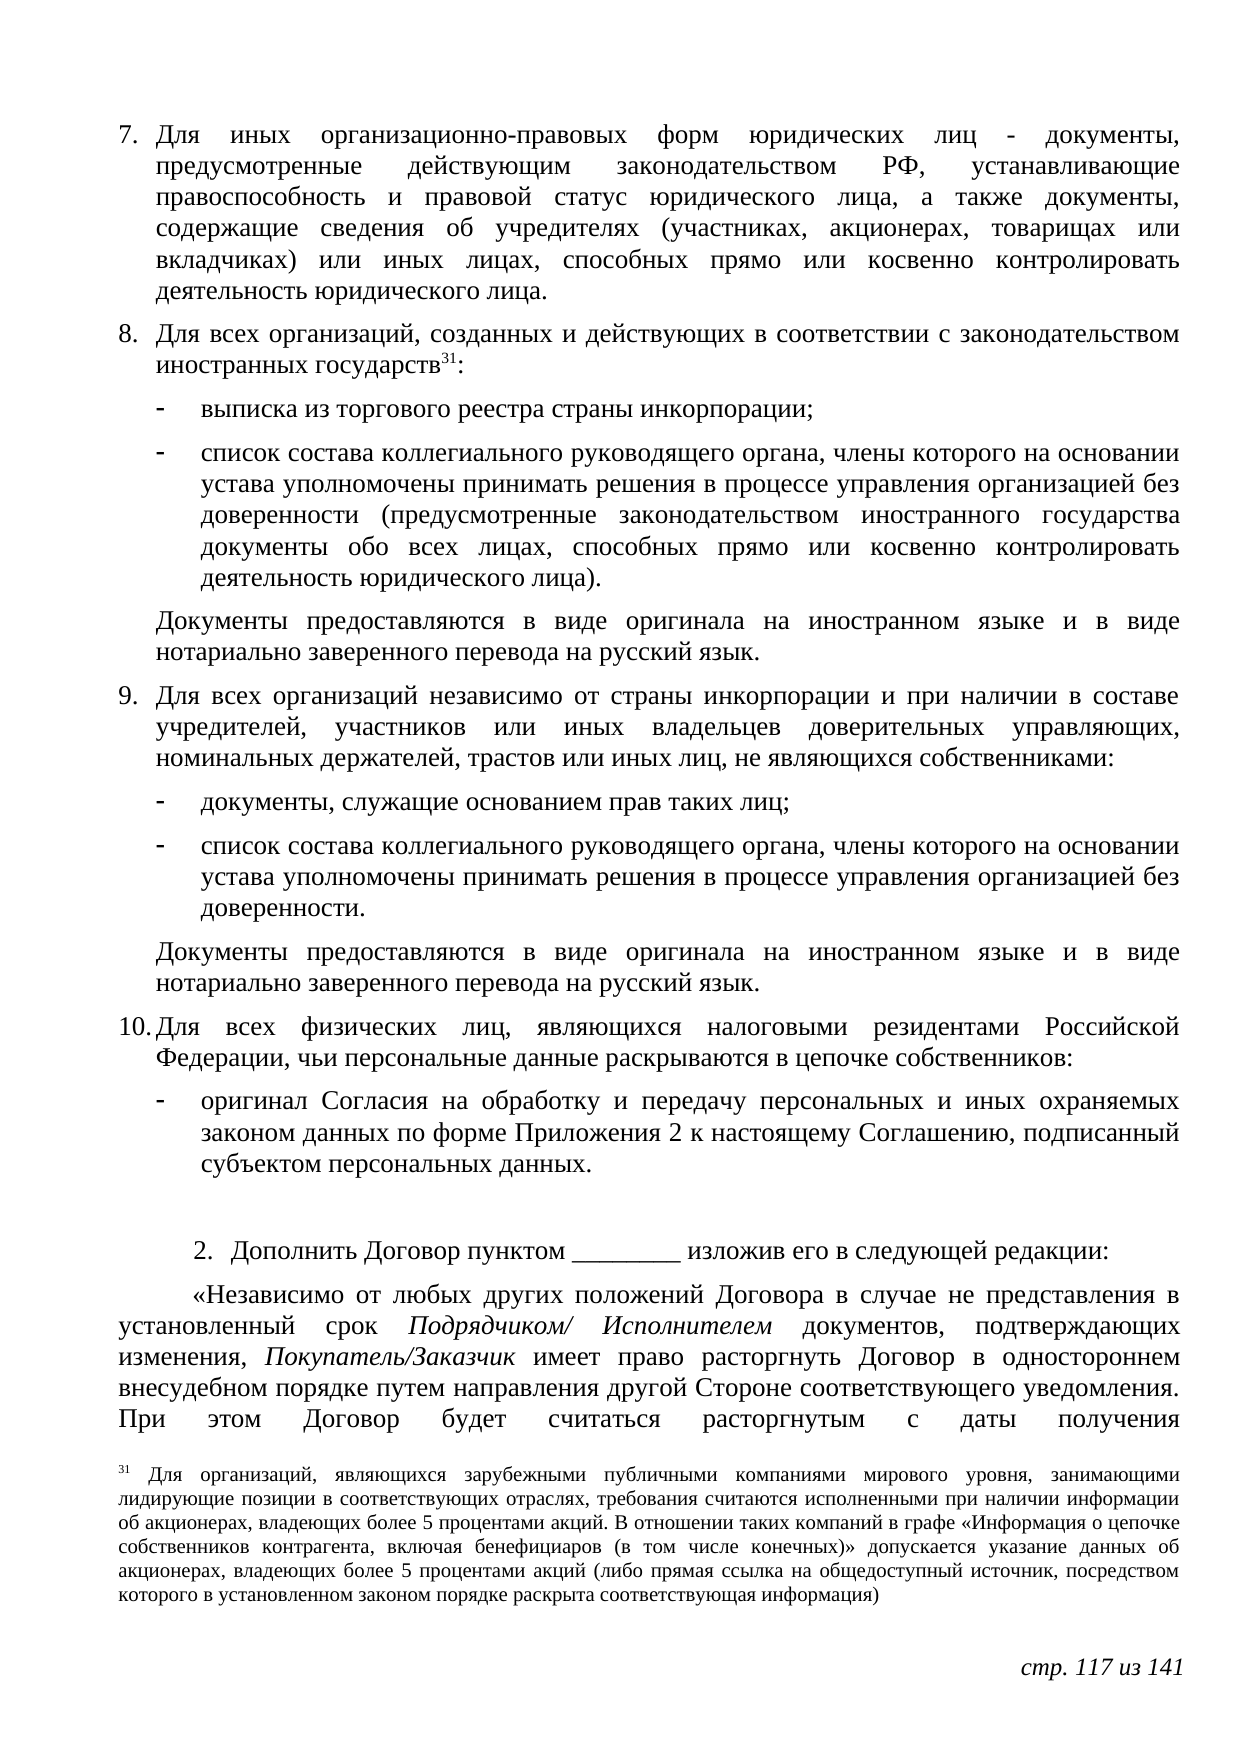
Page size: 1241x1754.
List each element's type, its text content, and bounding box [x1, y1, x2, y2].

list Для всех физических лиц, являющихся налоговыми резидентами Российской Федерации, чьи персональные данные раскрываются в цепочке собственников: [118, 1010, 1181, 1072]
list Для всех организаций независимо от страны инкорпорации и при наличии в составе учредителей, участников или иных владельцев доверительных управляющих, номинальных держателей, трастов или иных лиц, не являющихся собственниками: [118, 679, 1181, 773]
list список состава коллегиального руководящего органа, члены которого на основании устава уполномочены принимать решения в процессе управления организацией без доверенности (предусмотренные законодательством иностранного государства документы обо всех лицах, способных прямо или косвенно контролировать деятельность юридического лица). [156, 436, 1181, 592]
list список состава коллегиального руководящего органа, члены которого на основании устава уполномочены принимать решения в процессе управления организацией без доверенности. [156, 829, 1181, 922]
list Для всех организаций, созданных и действующих в соответствии с законодательством иностранных государств: [118, 317, 1181, 380]
list Для иных организационно-правовых форм юридических лиц - документы, предусмотренные действующим законодательством РФ, устанавливающие правоспособность и правовой статус юридического лица, а также документы, содержащие сведения об учредителях (участниках, акционерах, товарищах или вкладчиках) или иных лицах, способных прямо или косвенно контролировать деятельность юридического лица. [118, 118, 1181, 305]
text Документы предоставляются в виде оригинала на иностранном языке и в виде нотариально заверенного перевода на русский язык. [156, 935, 1181, 997]
list документы, служащие основанием прав таких лиц; [156, 785, 1181, 816]
text Документы предоставляются в виде оригинала на иностранном языке и в виде нотариально заверенного перевода на русский язык. [156, 604, 1181, 667]
list выписка из торгового реестра страны инкорпорации; [156, 392, 1181, 423]
list Дополнить Договор пунктом ________ изложив его в следующей редакции: [193, 1234, 1181, 1265]
list оригинал Согласия на обработку и передачу персональных и иных охраняемых законом данных по форме Приложения 2 к настоящему Соглашению, подписанный субъектом персональных данных. [156, 1084, 1181, 1178]
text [118, 1278, 1181, 1433]
